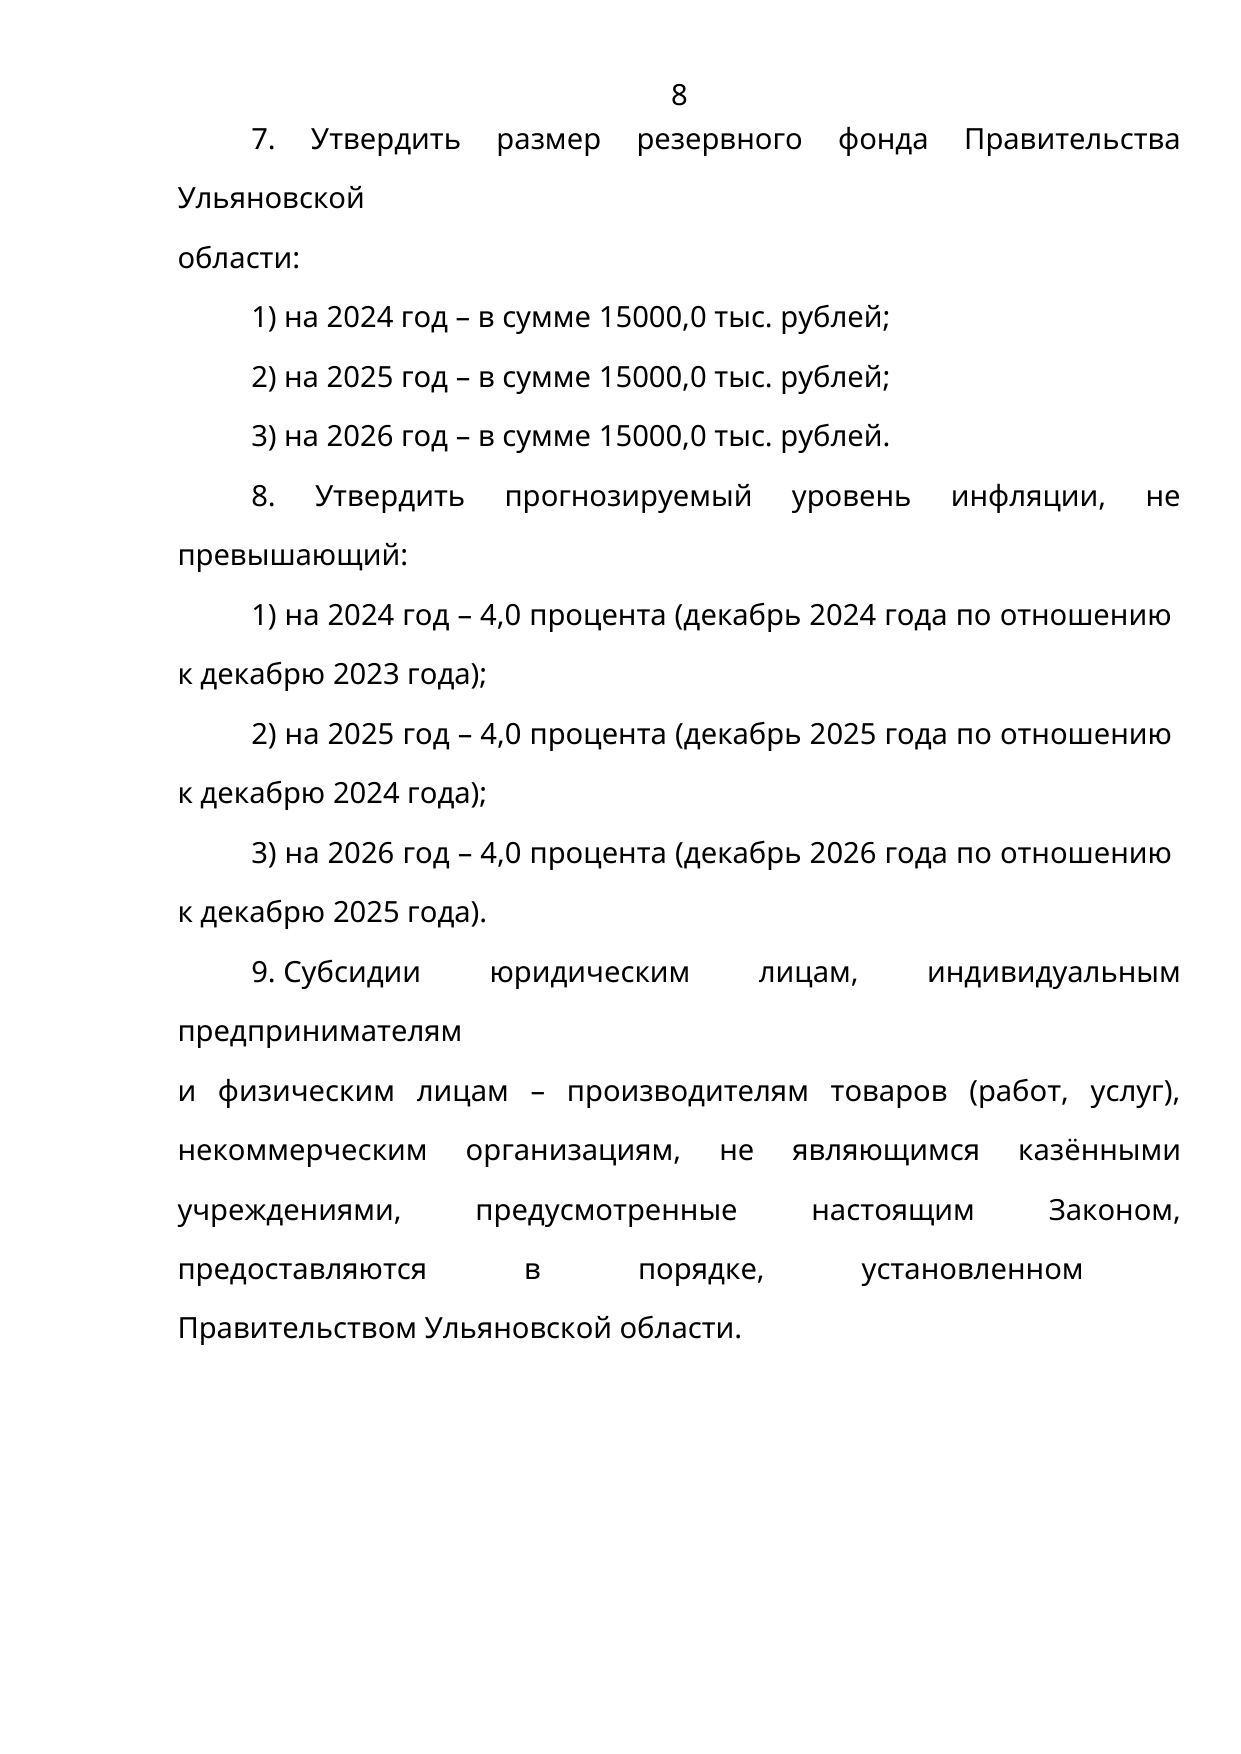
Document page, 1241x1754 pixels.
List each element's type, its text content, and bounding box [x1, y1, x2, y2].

text 3) на 2026 год – 4,0 процента (декабрь 2026 года по отношению к декабрю 2025 года). [177, 832, 1181, 931]
text 8. Утвердить прогнозируемый уровень инфляции, не превышающий: [177, 475, 1181, 574]
text 3) на 2026 год – в сумме 15000,0 тыс. рублей. [177, 416, 1181, 455]
text 1) на 2024 год – 4,0 процента (декабрь 2024 года по отношению к декабрю 2023 года); [177, 594, 1181, 693]
text 9. Субсидии юридическим лицам, индивидуальным предпринимателям и физическим лицам – производителям товаров (работ, услуг), некоммерческим организациям, не являющимся казёнными учреждениями, предусмотренные настоящим Законом, предоставляются в порядке, установленном Правительством Ульяновской области. [177, 951, 1181, 1347]
text 1) на 2024 год – в сумме 15000,0 тыс. рублей; [177, 297, 1181, 336]
text 2) на 2025 год – 4,0 процента (декабрь 2025 года по отношению к декабрю 2024 года); [177, 713, 1181, 812]
text 7. Утвердить размер резервного фонда Правительства Ульяновской области: [177, 118, 1181, 277]
text 2) на 2025 год – в сумме 15000,0 тыс. рублей; [177, 356, 1181, 396]
